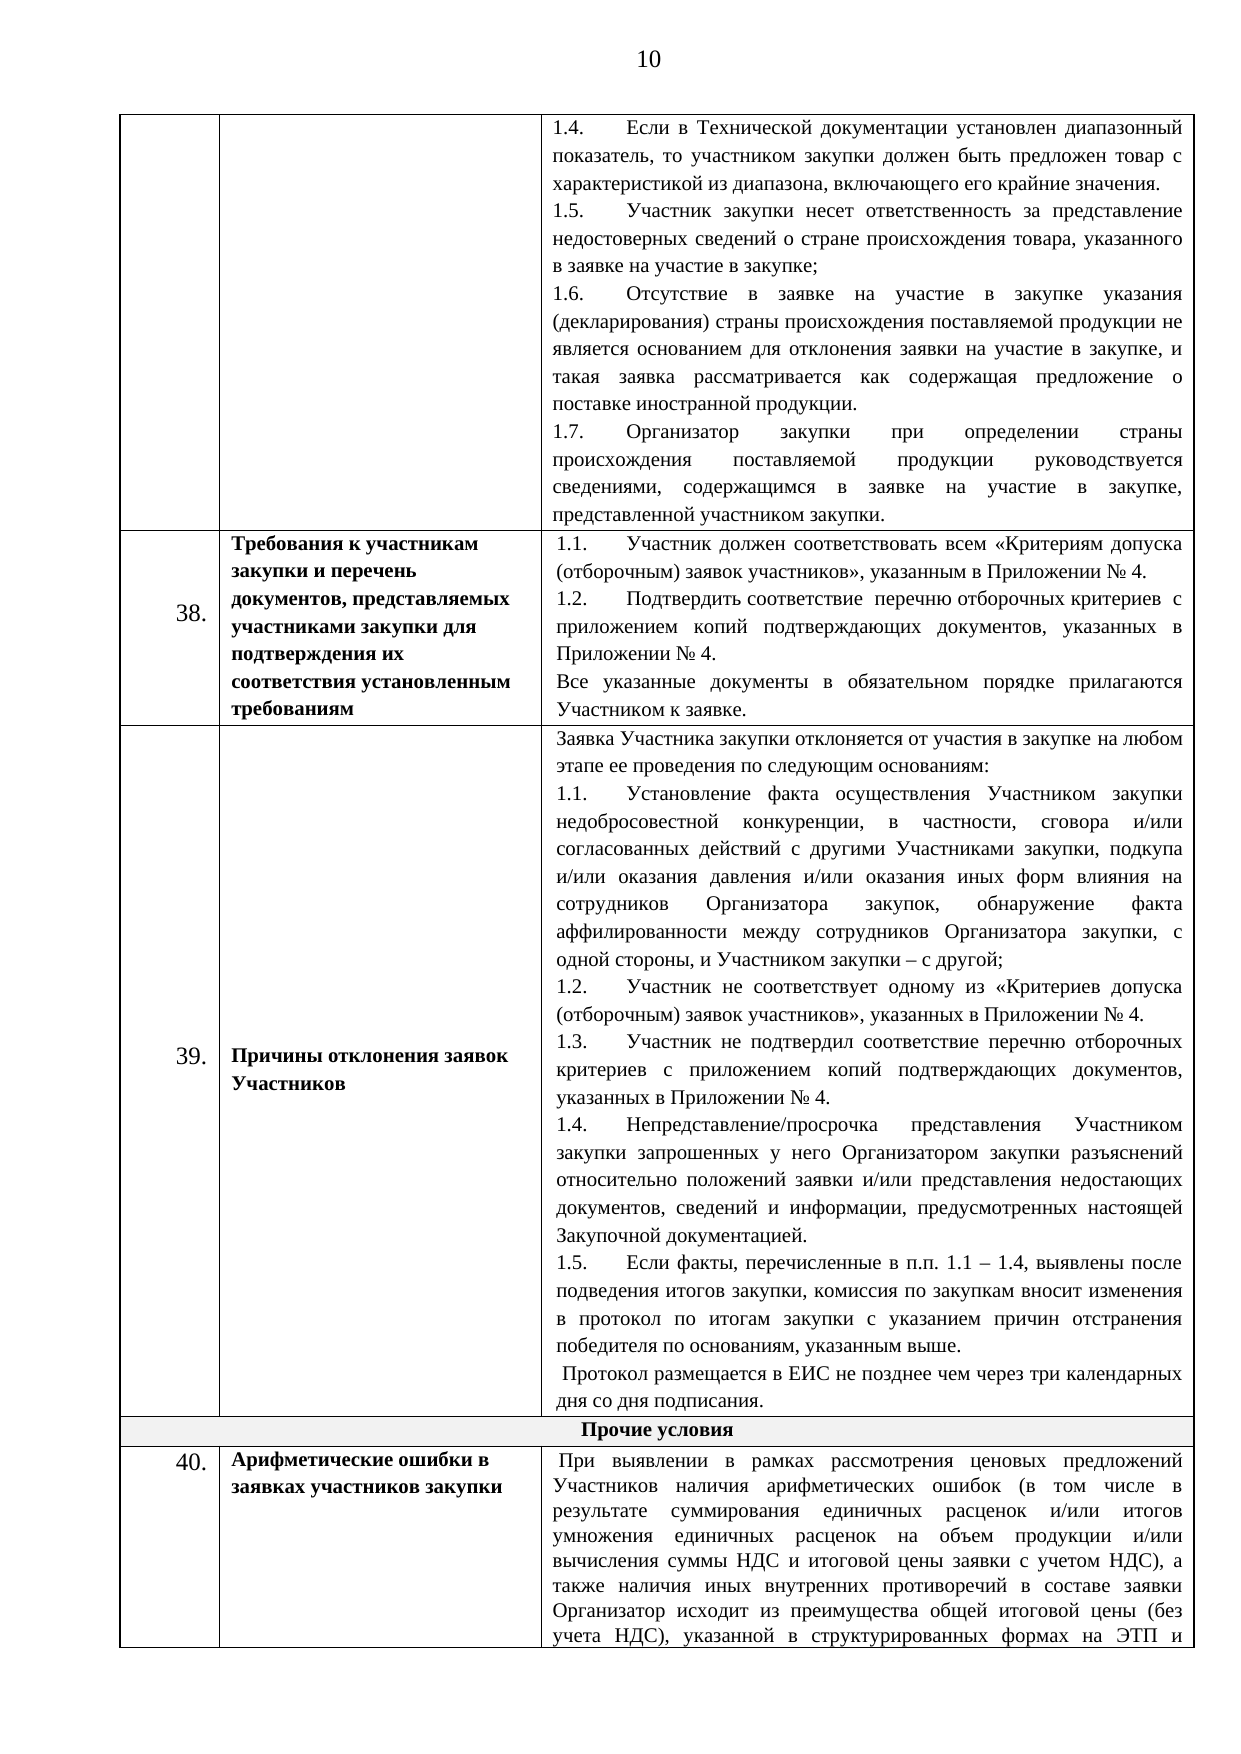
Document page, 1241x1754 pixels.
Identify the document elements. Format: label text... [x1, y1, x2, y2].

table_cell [220, 115, 541, 530]
table_cell Участник должен соответствовать всем «Критериям допуска (отборочным) заявок участников», указанным в Приложении № 4. Подтвердить соответствие перечню отборочных критериев с приложением копий подтверждающих документов, указанных в Приложении № 4. Все указанные документы в обязательном порядке прилагаются Участником к заявке. [542, 531, 1193, 725]
table_cell [121, 115, 219, 530]
table_cell [121, 726, 219, 1416]
table_cell Заявка Участника закупки отклоняется от участия в закупке на любом этапе ее проведения по следующим основаниям: Установление факта осуществления Участником закупки недобросовестной конкуренции, в частности, сговора и/или согласованных действий с другими Участниками закупки, подкупа и/или оказания давления и/или оказания иных форм влияния на сотрудников Организатора закупок, обнаружение факта аффилированности между сотрудников Организатора закупки, с одной стороны, и Участником закупки – с другой; Участник не соответствует одному из «Критериев допуска (отборочным) заявок участников», указанных в Приложении № 4. Участник не подтвердил соответствие перечню отборочных критериев с приложением копий подтверждающих документов, указанных в Приложении № 4. Непредставление/просрочка представления Участником закупки запрошенных у него Организатором закупки разъяснений относительно положений заявки и/или представления недостающих документов, сведений и информации, предусмотренных настоящей Закупочной документацией. Если факты, перечисленные в п.п. 1.1 – 1.4, выявлены после подведения итогов закупки, комиссия по закупкам вносит изменения в протокол по итогам закупки с указанием причин отстранения победителя по основаниям, указанным выше. Протокол размещается в ЕИС не позднее чем через три календарных дня со дня подписания. [542, 726, 1193, 1416]
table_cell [542, 1447, 1193, 1647]
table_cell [542, 115, 1193, 530]
table_cell Требования к участникам закупки и перечень документов, представляемых участниками закупки для подтверждения их соответствия установленным требованиям [220, 531, 541, 725]
table_cell [121, 531, 219, 725]
table_cell [121, 1447, 219, 1647]
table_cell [220, 1447, 541, 1647]
table_cell Причины отклонения заявок Участников [220, 726, 541, 1416]
table_cell Прочие условия [121, 1417, 1193, 1446]
